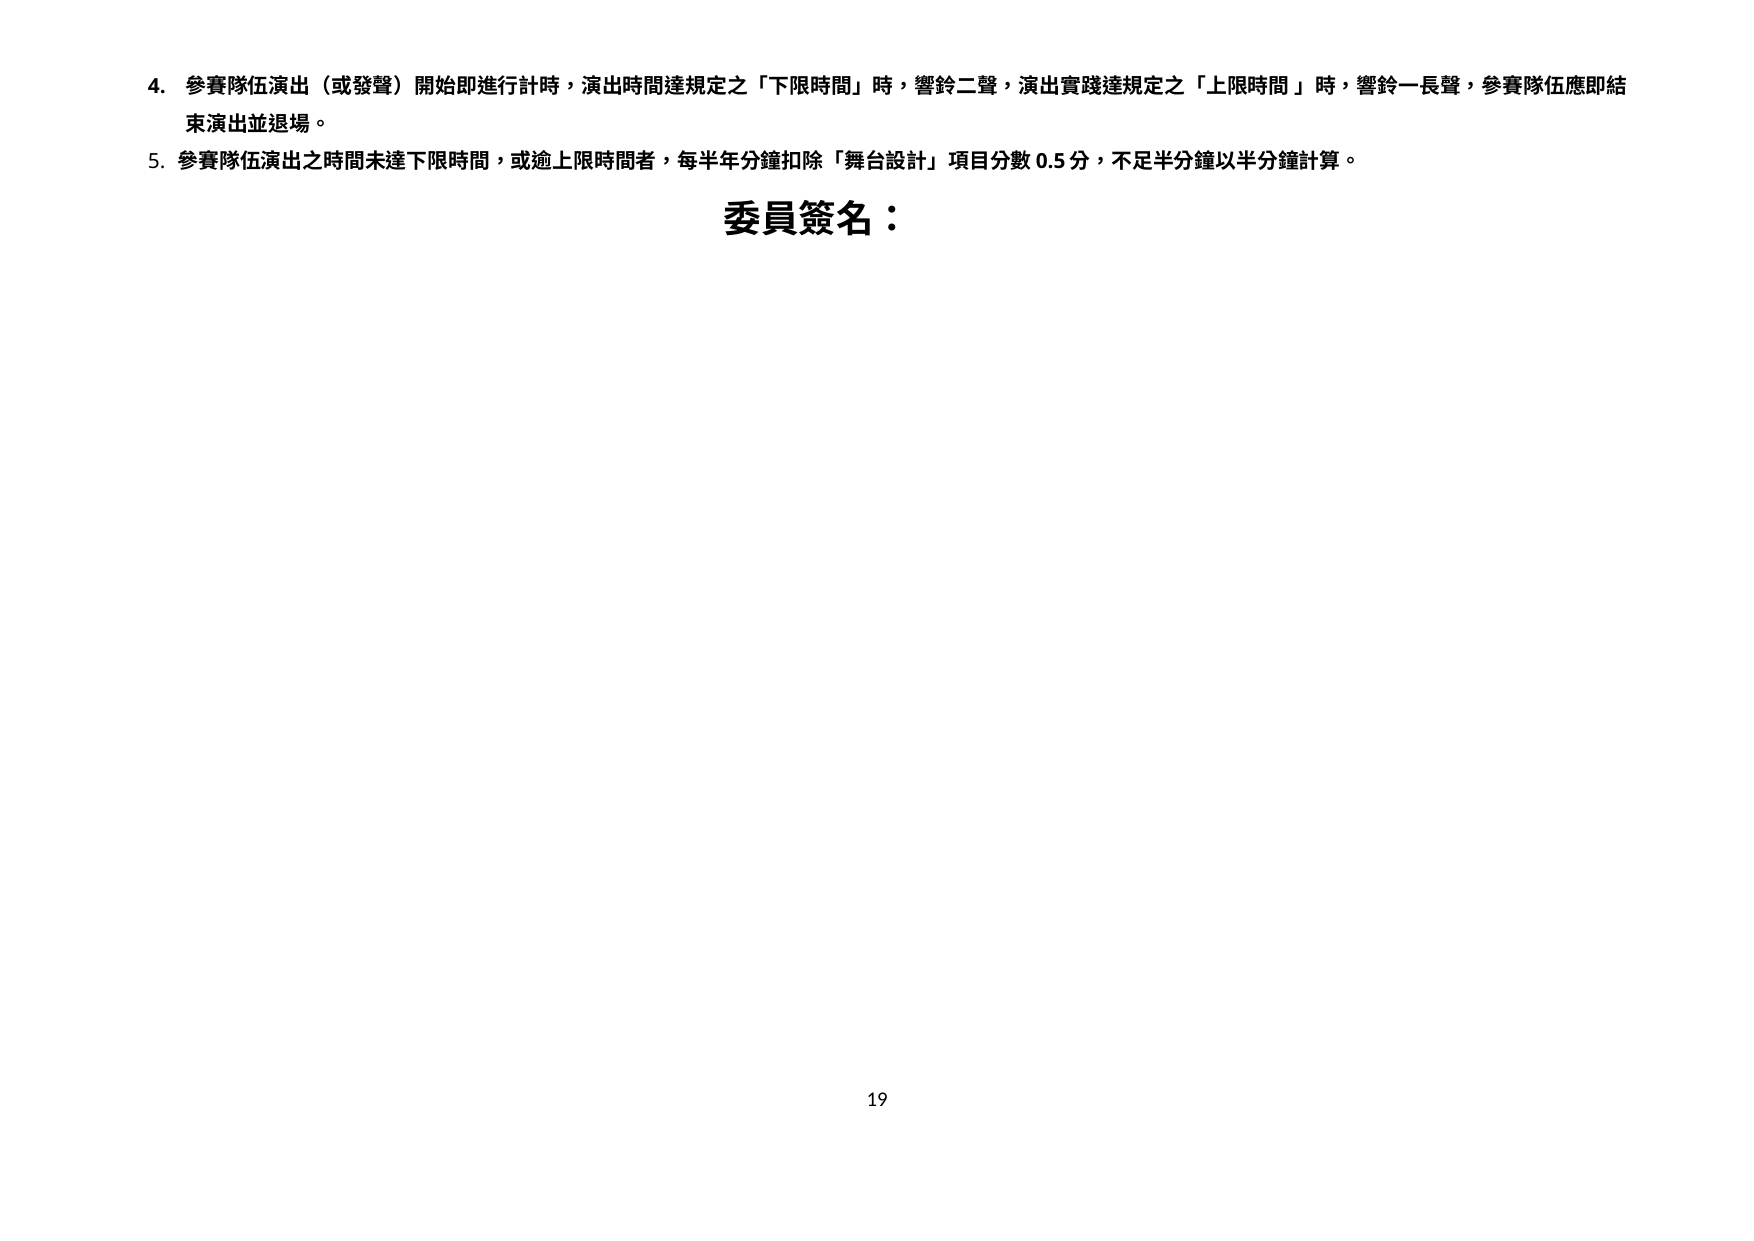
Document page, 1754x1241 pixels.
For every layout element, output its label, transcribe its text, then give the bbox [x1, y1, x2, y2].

list 委員簽名： [177, 179, 1636, 254]
list 參賽隊伍演出（或發聲）開始即進行計時，演出時間達規定之「下限時間」時，響鈴二聲，演出實踐達規定之「上限時間 」時，響鈴一長聲，參賽隊伍應即結束演出並退場。 [148, 66, 1636, 141]
list 參賽隊伍演出之時間未達下限時間，或逾上限時間者，每半年分鐘扣除「舞台設計」項目分數0.5分，不足半分鐘以半分鐘計算。 [148, 141, 1636, 179]
